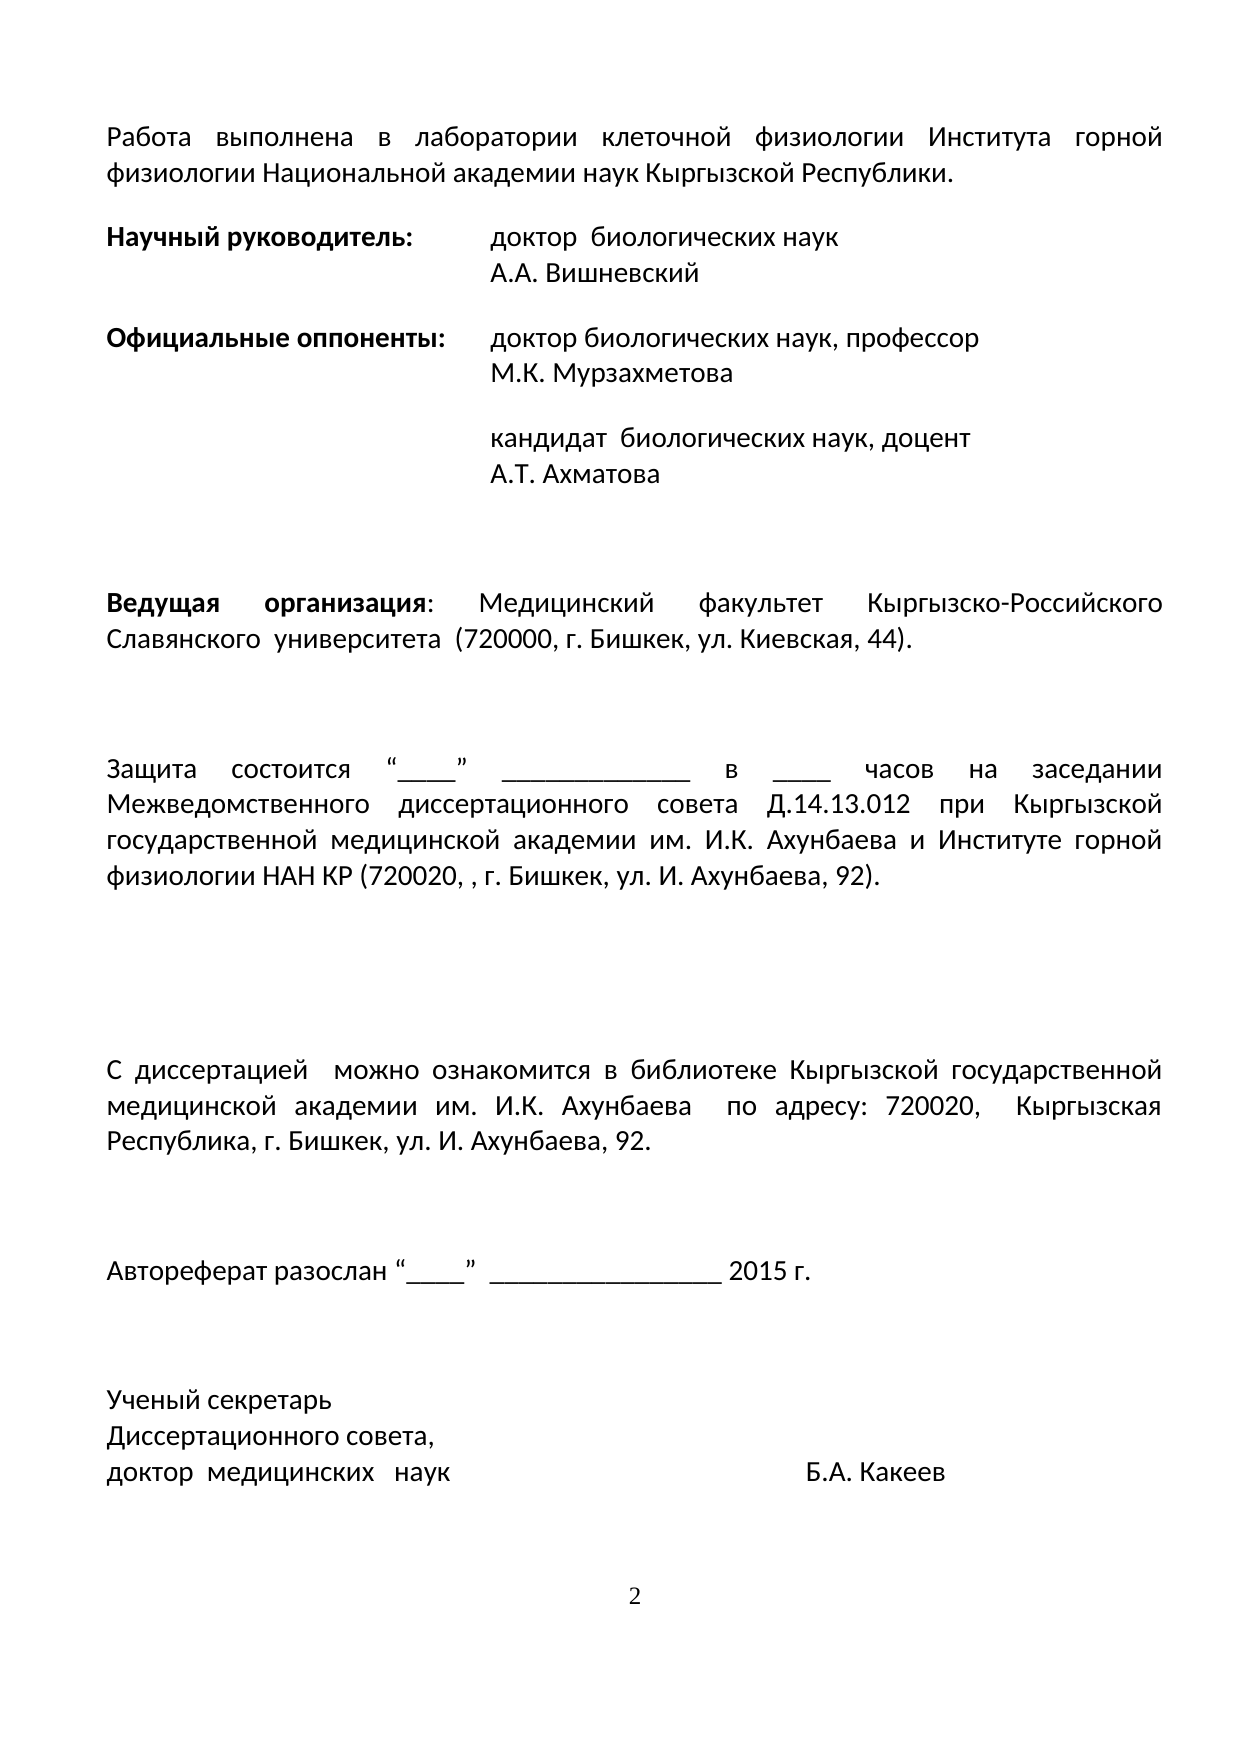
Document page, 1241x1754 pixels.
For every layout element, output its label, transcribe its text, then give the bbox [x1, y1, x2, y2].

text Работа выполнена в лаборатории клеточной физиологии Института горной физиологии Национальной академии наук Кыргызской Республики. [106, 118, 1163, 189]
text доктор медицинских наук Б.А. Какеев [106, 1453, 1163, 1488]
text С диссертацией можно ознакомится в библиотеке Кыргызской государственной медицинской академии им. И.К. Ахунбаева по адресу: 720020, Кыргызская Республика, г. Бишкек, ул. И. Ахунбаева, 92. [106, 1051, 1163, 1158]
text Научный руководитель: доктор биологических наук [106, 218, 1163, 254]
text Диссертационного совета, [106, 1417, 1163, 1453]
text А.Т. Ахматова [106, 455, 1163, 491]
text Ученый секретарь [106, 1381, 1163, 1417]
text кандидат биологических наук, доцент [106, 419, 1163, 455]
text Защита состоится “____” _____________ в ____ часов на заседании Межведомственного диссертационного совета Д.14.13.012 при Кыргызской государственной медицинской академии им. И.К. Ахунбаева и Институте горной физиологии НАН КР (720020, , г. Бишкек, ул. И. Ахунбаева, 92). [106, 750, 1163, 892]
text Автореферат разослан “____” ________________ 2015 г. [106, 1252, 1163, 1287]
text М.К. Мурзахметова [106, 354, 1163, 390]
text Официальные оппоненты: доктор биологических наук, профессор [106, 319, 1163, 354]
text А.А. Вишневский [106, 254, 1163, 290]
text Ведущая организация: Медицинский факультет Кыргызско-Российского Славянского университета (720000, г. Бишкек, ул. Киевская, 44). [106, 584, 1163, 656]
